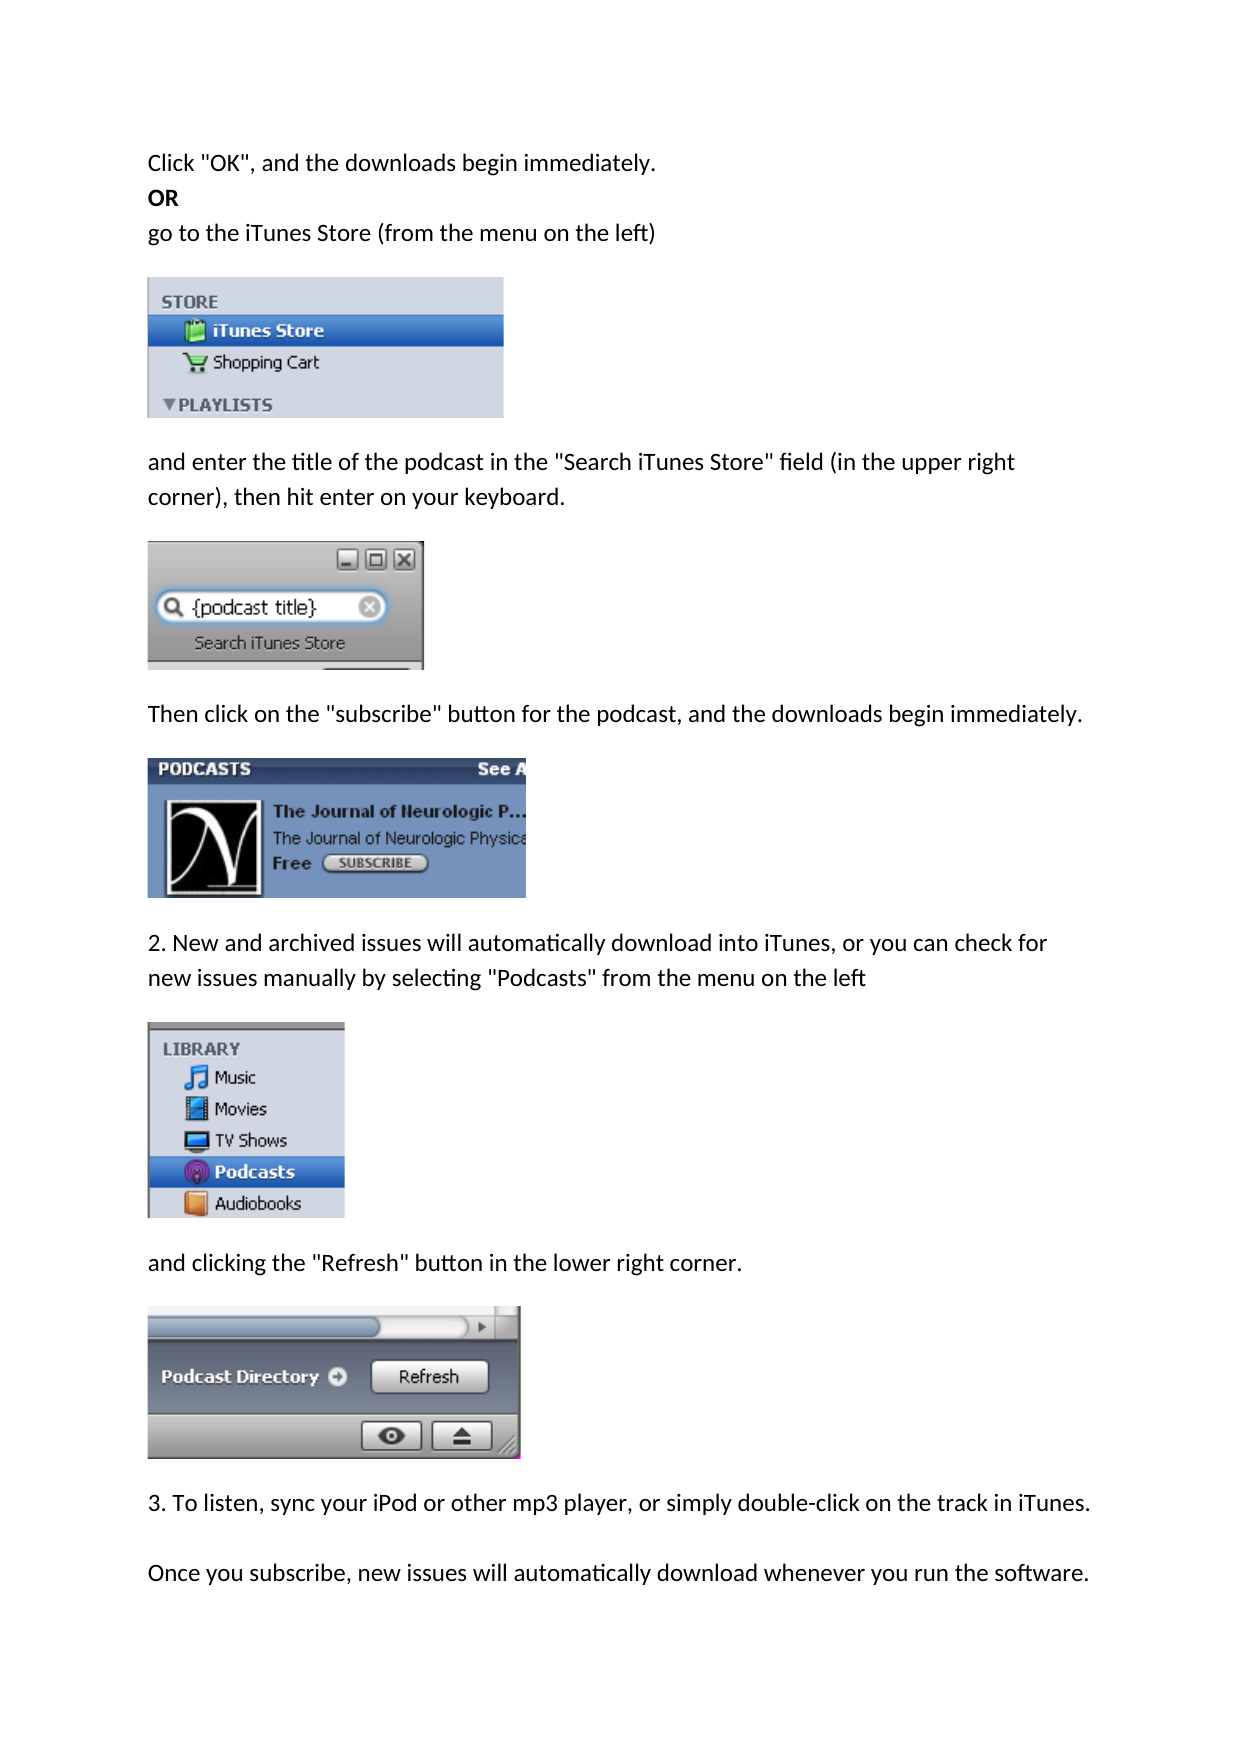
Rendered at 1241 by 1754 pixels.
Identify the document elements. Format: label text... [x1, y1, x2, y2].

picture [147, 1022, 345, 1218]
picture [147, 277, 504, 418]
picture [147, 541, 425, 670]
picture [147, 758, 526, 898]
picture [147, 1306, 521, 1459]
text and enter the title of the podcast in the "Search iTunes Store" field (in the upper right corner), then hit enter on your keyboard. [148, 446, 1093, 512]
text 3. To listen, sync your iPod or other mp3 player, or simply double-click on the track in iTunes. Once you subscribe, new issues will automatically download whenever you run the software. [148, 1487, 1093, 1588]
text Then click on the "subscribe" button for the podcast, and the downloads begin immediately. [148, 698, 1093, 729]
text 2. New and archived issues will automatically download into iTunes, or you can check for new issues manually by selecting "Podcasts" from the menu on the left [148, 927, 1093, 993]
text Click "OK", and the downloads begin immediately. OR go to the iTunes Store (from the menu on the left) [148, 148, 1093, 248]
text and clicking the "Refresh" button in the lower right corner. [148, 1247, 1093, 1277]
